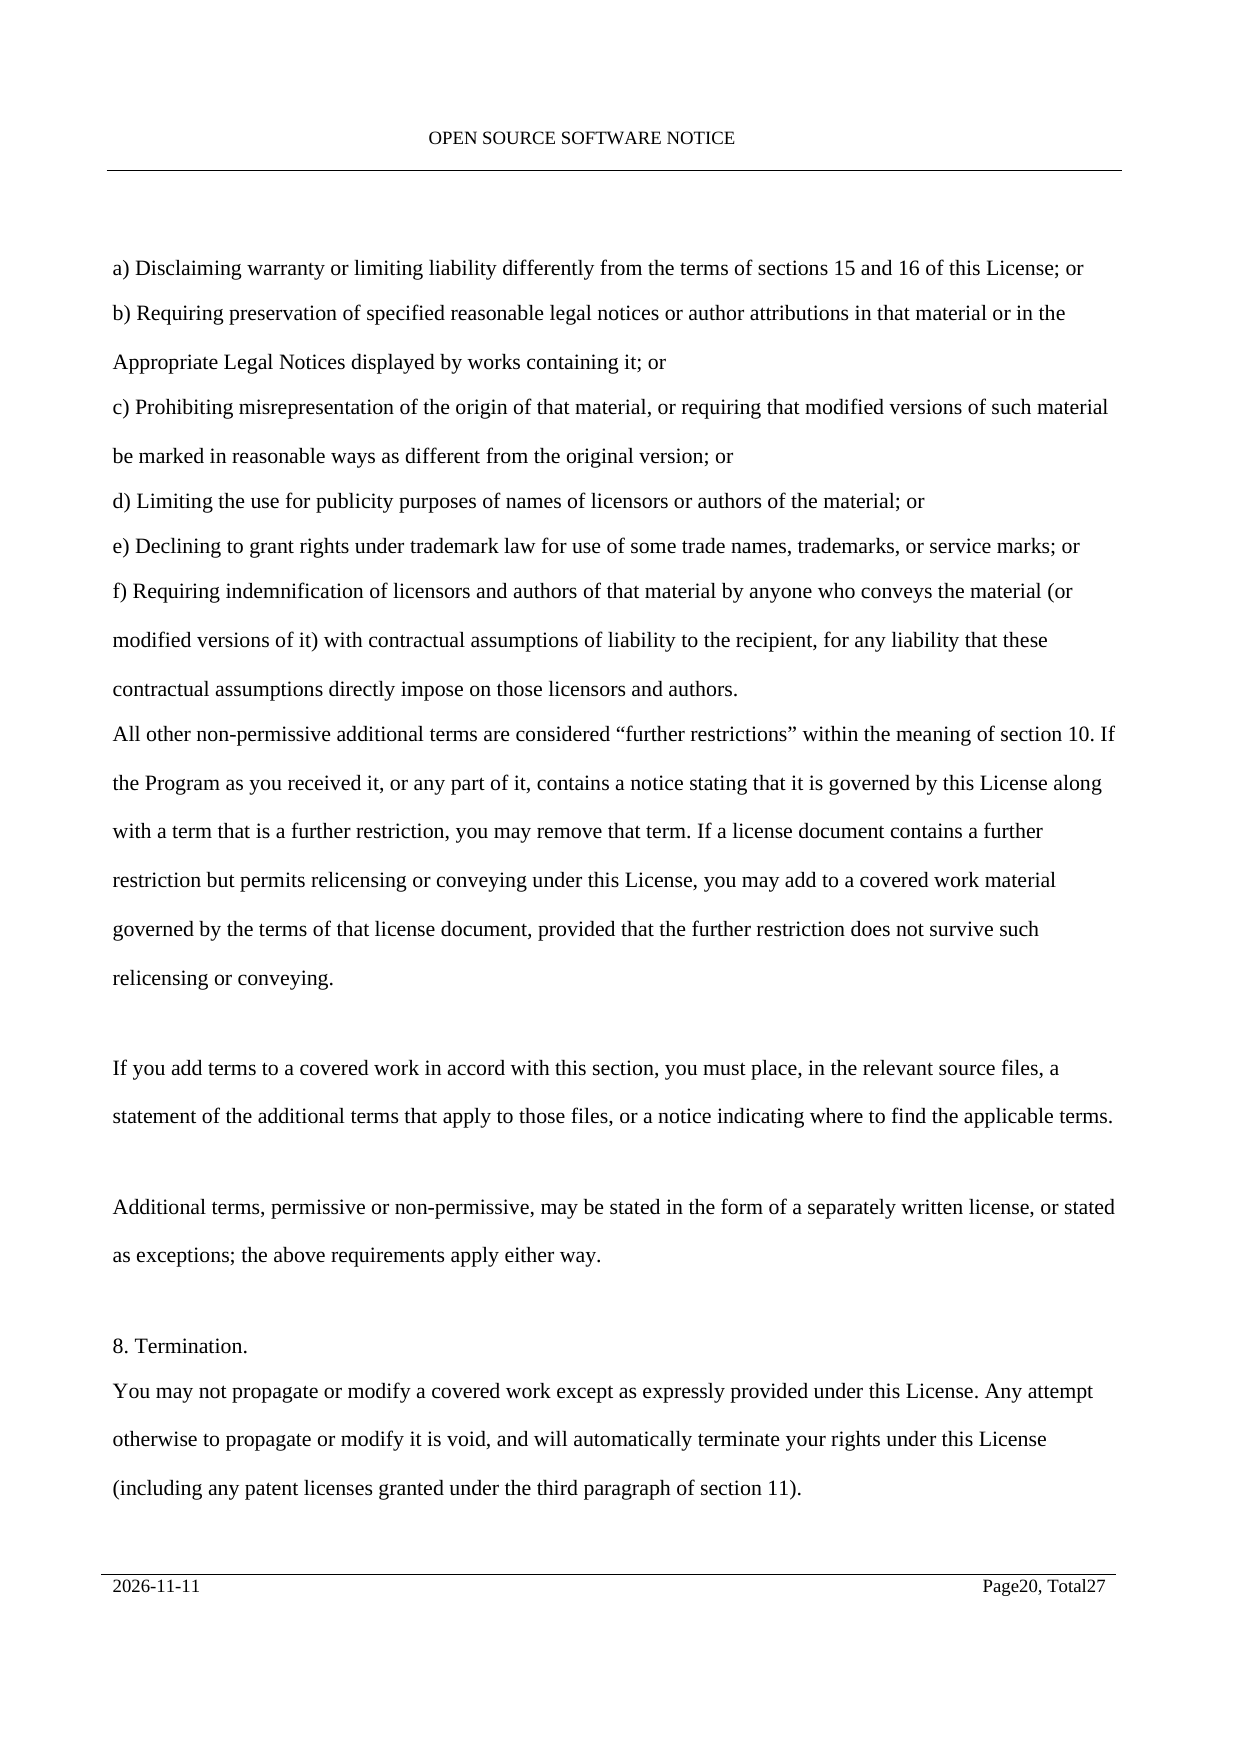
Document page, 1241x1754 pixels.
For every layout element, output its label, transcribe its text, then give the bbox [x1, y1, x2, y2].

text f) Requiring indemnification of licensors and authors of that material by anyone who conveys the material (or modified versions of it) with contractual assumptions of liability to the recipient, for any liability that these contractual assumptions directly impose on those licensors and authors. [112, 574, 1128, 704]
text 8. Termination. [112, 1329, 1128, 1361]
text c) Prohibiting misrepresentation of the origin of that material, or requiring that modified versions of such material be marked in reasonable ways as different from the original version; or [112, 390, 1128, 472]
text d) Limiting the use for publicity purposes of names of licensors or authors of the material; or [112, 484, 1128, 517]
text e) Declining to grant rights under trademark law for use of some trade names, trademarks, or service marks; or [112, 529, 1128, 562]
text You may not propagate or modify a covered work except as expressly provided under this License. Any attempt otherwise to propagate or modify it is void, and will automatically terminate your rights under this License (including any patent licenses granted under the third paragraph of section 11). [112, 1374, 1128, 1504]
text All other non-permissive additional terms are considered “further restrictions” within the meaning of section 10. If the Program as you received it, or any part of it, contains a notice stating that it is governed by this License along with a term that is a further restriction, you may remove that term. If a license document contains a further restriction but permits relicensing or conveying under this License, you may add to a covered work material governed by the terms of that license document, provided that the further restriction does not survive such relicensing or conveying. [112, 717, 1128, 993]
text b) Requiring preservation of specified reasonable legal notices or author attributions in that material or in the Appropriate Legal Notices displayed by works containing it; or [112, 297, 1128, 378]
text Additional terms, permissive or non-permissive, may be stated in the form of a separately written license, or stated as exceptions; the above requirements apply either way. [112, 1190, 1128, 1271]
text a) Disclaiming warranty or limiting liability differently from the terms of sections 15 and 16 of this License; or [112, 251, 1128, 284]
text If you add terms to a covered work in accord with this section, you must place, in the relevant source files, a statement of the additional terms that apply to those files, or a notice indicating where to find the applicable terms. [112, 1051, 1128, 1132]
